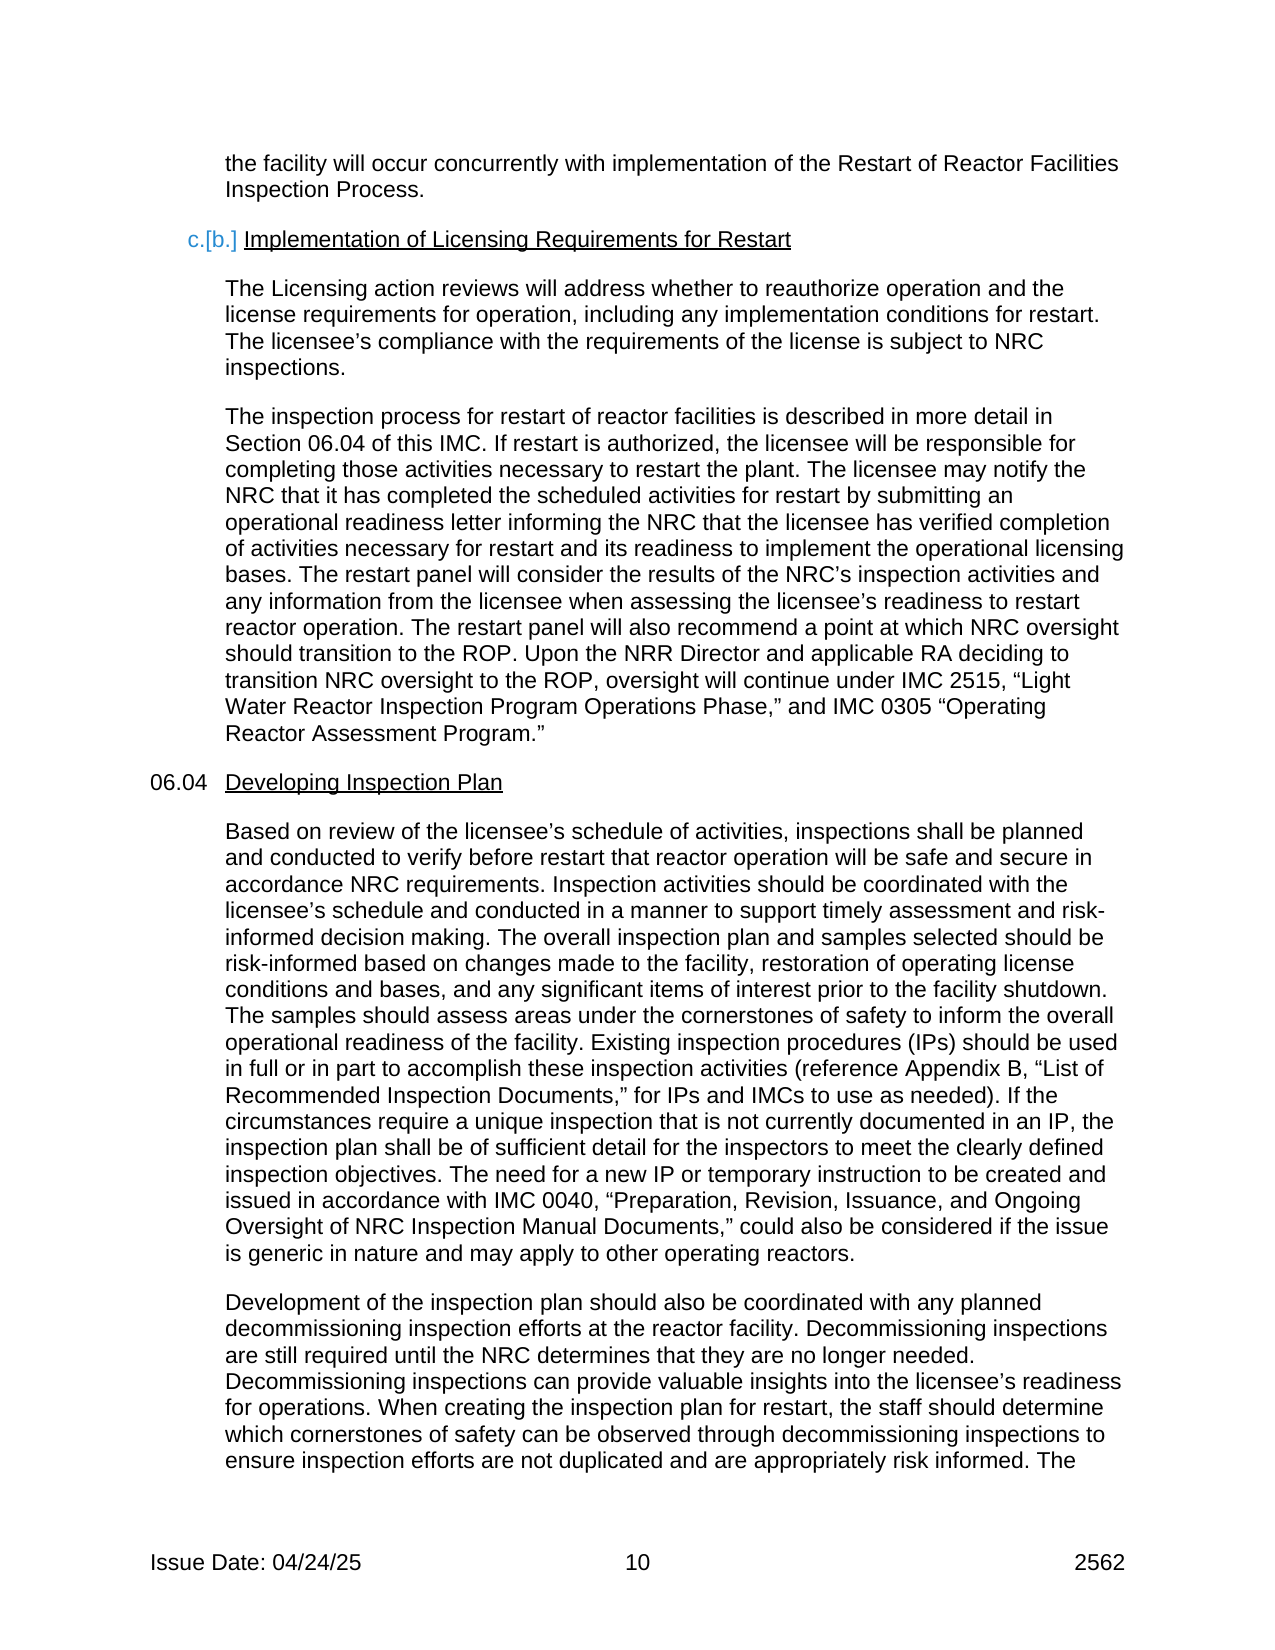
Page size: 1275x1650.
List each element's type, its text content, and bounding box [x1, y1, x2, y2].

text The inspection process for restart of reactor facilities is described in more detail in Section 06.04 of this IMC. If restart is authorized, the licensee will be responsible for completing those activities necessary to restart the plant. The licensee may notify the NRC that it has completed the scheduled activities for restart by submitting an operational readiness letter informing the NRC that the licensee has verified completion of activities necessary for restart and its readiness to implement the operational licensing bases. The restart panel will consider the results of the NRC’s inspection activities and any information from the licensee when assessing the licensee’s readiness to restart reactor operation. The restart panel will also recommend a point at which NRC oversight should transition to the ROP. Upon the NRR Director and applicable RA deciding to transition NRC oversight to the ROP, oversight will continue under IMC 2515, “Light Water Reactor Inspection Program Operations Phase,” and IMC 0305 “Operating Reactor Assessment Program.” [225, 403, 1125, 746]
list Implementation of Licensing Requirements for Restart [187, 226, 1125, 252]
subtitle 06.04 Developing Inspection Plan [150, 769, 1125, 795]
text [225, 1289, 1125, 1473]
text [225, 150, 1125, 203]
text The Licensing action reviews will address whether to reauthorize operation and the license requirements for operation, including any implementation conditions for restart. The licensee’s compliance with the requirements of the license is subject to NRC inspections. [225, 275, 1125, 380]
text Based on review of the licensee’s schedule of activities, inspections shall be planned and conducted to verify before restart that reactor operation will be safe and secure in accordance NRC requirements. Inspection activities should be coordinated with the licensee’s schedule and conducted in a manner to support timely assessment and risk-informed decision making. The overall inspection plan and samples selected should be risk-informed based on changes made to the facility, restoration of operating license conditions and bases, and any significant items of interest prior to the facility shutdown. The samples should assess areas under the cornerstones of safety to inform the overall operational readiness of the facility. Existing inspection procedures (IPs) should be used in full or in part to accomplish these inspection activities (reference Appendix B, “List of Recommended Inspection Documents,” for IPs and IMCs to use as needed). If the circumstances require a unique inspection that is not currently documented in an IP, the inspection plan shall be of sufficient detail for the inspectors to meet the clearly defined inspection objectives. The need for a new IP or temporary instruction to be created and issued in accordance with IMC 0040, “Preparation, Revision, Issuance, and Ongoing Oversight of NRC Inspection Manual Documents,” could also be considered if the issue is generic in nature and may apply to other operating reactors. [225, 818, 1125, 1266]
